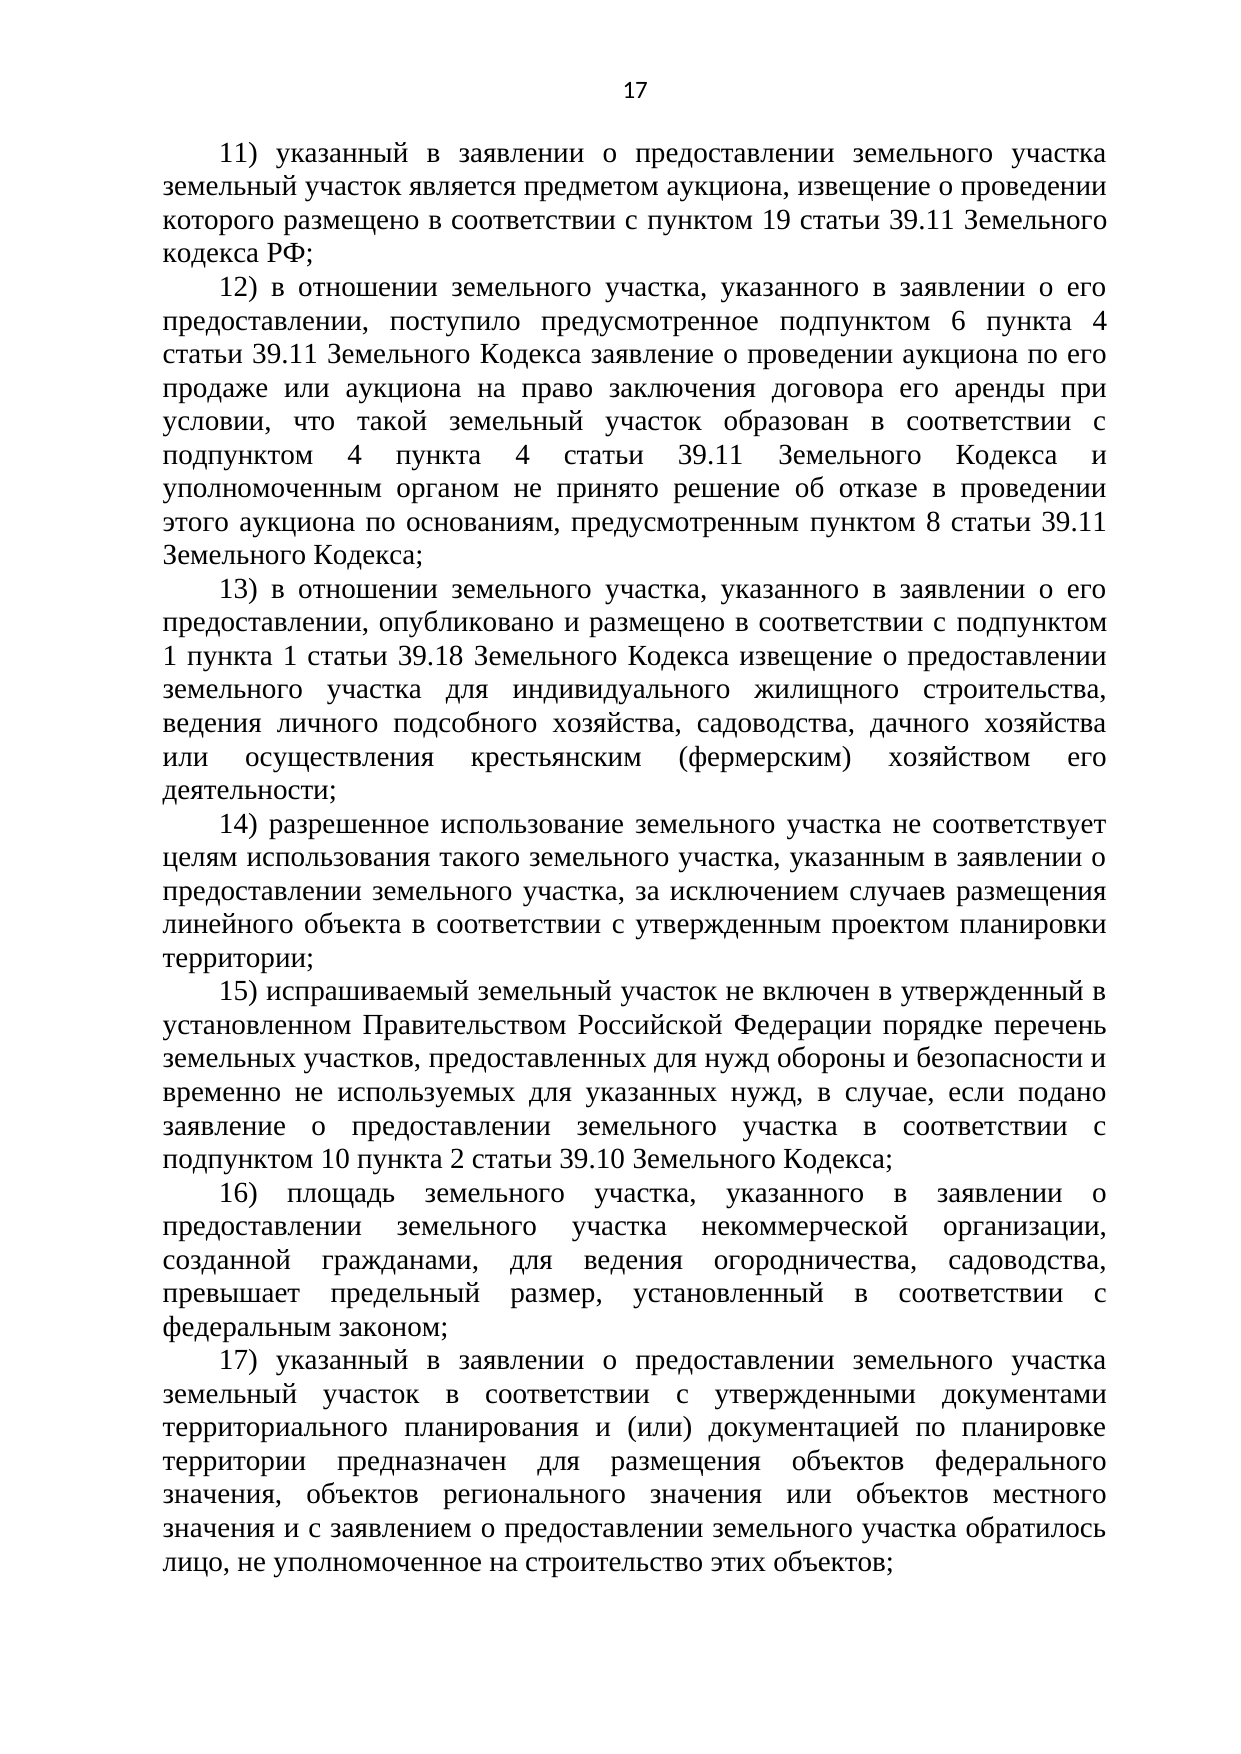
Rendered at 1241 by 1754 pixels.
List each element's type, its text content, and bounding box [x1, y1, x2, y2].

text 14) разрешенное использование земельного участка не соответствует целям использования такого земельного участка, указанным в заявлении о предоставлении земельного участка, за исключением случаев размещения линейного объекта в соответствии с утвержденным проектом планировки территории; [162, 806, 1107, 973]
text 15) испрашиваемый земельный участок не включен в утвержденный в установленном Правительством Российской Федерации порядке перечень земельных участков, предоставленных для нужд обороны и безопасности и временно не используемых для указанных нужд, в случае, если подано заявление о предоставлении земельного участка в соответствии с подпунктом 10 пункта 2 статьи 39.10 Земельного Кодекса; [162, 973, 1107, 1175]
text 16) площадь земельного участка, указанного в заявлении о предоставлении земельного участка некоммерческой организации, созданной гражданами, для ведения огородничества, садоводства, превышает предельный размер, установленный в соответствии с федеральным законом; [162, 1175, 1107, 1342]
text 13) в отношении земельного участка, указанного в заявлении о его предоставлении, опубликовано и размещено в соответствии с подпунктом 1 пункта 1 статьи 39.18 Земельного Кодекса извещение о предоставлении земельного участка для индивидуального жилищного строительства, ведения личного подсобного хозяйства, садоводства, дачного хозяйства или осуществления крестьянским (фермерским) хозяйством его деятельности; [162, 571, 1107, 806]
text 12) в отношении земельного участка, указанного в заявлении о его предоставлении, поступило предусмотренное подпунктом 6 пункта 4 статьи 39.11 Земельного Кодекса заявление о проведении аукциона по его продаже или аукциона на право заключения договора его аренды при условии, что такой земельный участок образован в соответствии с подпунктом 4 пункта 4 статьи 39.11 Земельного Кодекса и уполномоченным органом не принято решение об отказе в проведении этого аукциона по основаниям, предусмотренным пунктом 8 статьи 39.11 Земельного Кодекса; [162, 269, 1107, 571]
text 17) указанный в заявлении о предоставлении земельного участка земельный участок в соответствии с утвержденными документами территориального планирования и (или) документацией по планировке территории предназначен для размещения объектов федерального значения, объектов регионального значения или объектов местного значения и с заявлением о предоставлении земельного участка обратилось лицо, не уполномоченное на строительство этих объектов; [162, 1342, 1107, 1577]
text 11) указанный в заявлении о предоставлении земельного участка земельный участок является предметом аукциона, извещение о проведении которого размещено в соответствии с пунктом 19 статьи 39.11 Земельного кодекса РФ; [162, 135, 1107, 269]
